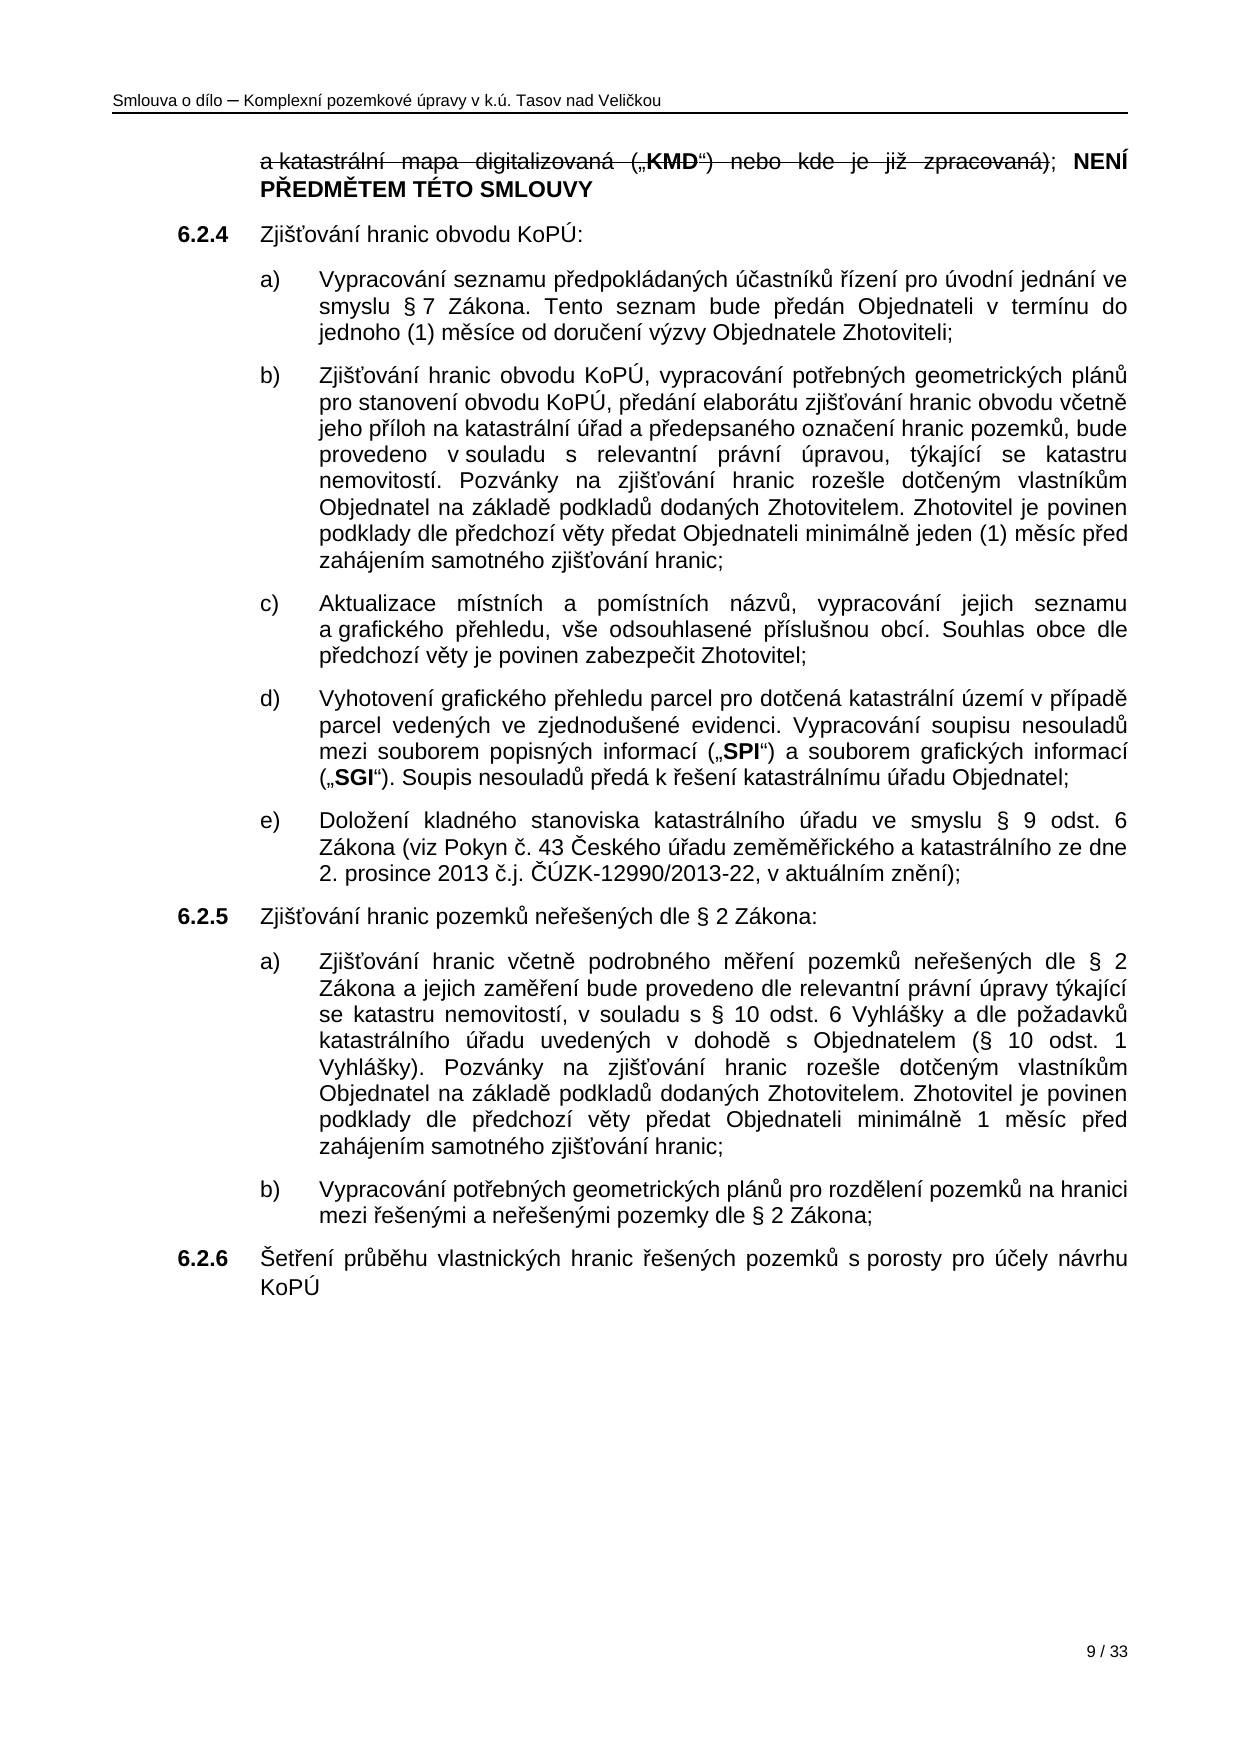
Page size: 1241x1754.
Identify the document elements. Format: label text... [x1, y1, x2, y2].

text Zjišťování hranic obvodu KoPÚ: [177, 221, 1128, 248]
list Vypracování potřebných geometrických plánů pro rozdělení pozemků na hranici mezi řešenými a neřešenými pozemky dle § 2 Zákona; [260, 1176, 1128, 1228]
list Zjišťování hranic obvodu KoPÚ, vypracování potřebných geometrických plánů pro stanovení obvodu KoPÚ, předání elaborátu zjišťování hranic obvodu včetně jeho příloh na katastrální úřad a předepsaného označení hranic pozemků, bude provedeno v souladu s relevantní právní úpravou, týkající se katastru nemovitostí. Pozvánky na zjišťování hranic rozešle dotčeným vlastníkům Objednatel na základě podkladů dodaných Zhotovitelem. Zhotovitel je povinen podklady dle předchozí věty předat Objednateli minimálně jeden (1) měsíc před zahájením samotného zjišťování hranic; [260, 362, 1128, 573]
list Aktualizace místních a pomístních názvů, vypracování jejich seznamu a grafického přehledu, vše odsouhlasené příslušnou obcí. Souhlas obce dle předchozí věty je povinen zabezpečit Zhotovitel; [260, 589, 1128, 669]
list Vypracování seznamu předpokládaných účastníků řízení pro úvodní jednání ve smyslu § 7 Zákona. Tento seznam bude předán Objednateli v termínu do jednoho (1) měsíce od doručení výzvy Objednatele Zhotoviteli; [260, 266, 1128, 345]
list Vyhotovení grafického přehledu parcel pro dotčená katastrální území v případě parcel vedených ve zjednodušené evidenci. Vypracování soupisu nesouladů mezi souborem popisných informací („SPI“) a souborem grafických informací („SGI“). Soupis nesouladů předá k řešení katastrálnímu úřadu Objednatel; [260, 685, 1128, 791]
text Zjišťování hranic pozemků neřešených dle § 2 Zákona: [177, 903, 1128, 929]
text Šetření průběhu vlastnických hranic řešených pozemků s porosty pro účely návrhu KoPÚ [177, 1245, 1128, 1300]
list Doložení kladného stanoviska katastrálního úřadu ve smyslu § 9 odst. 6 Zákona (viz Pokyn č. 43 Českého úřadu zeměměřického a katastrálního ze dne 2. prosince 2013 č.j. ČÚZK-12990/2013-22, v aktuálním znění); [260, 807, 1128, 886]
list Zjišťování hranic včetně podrobného měření pozemků neřešených dle § 2 Zákona a jejich zaměření bude provedeno dle relevantní právní úpravy týkající se katastru nemovitostí, v souladu s § 10 odst. 6 Vyhlášky a dle požadavků katastrálního úřadu uvedených v dohodě s Objednatelem (§ 10 odst. 1 Vyhlášky). Pozvánky na zjišťování hranic rozešle dotčeným vlastníkům Objednatel na základě podkladů dodaných Zhotovitelem. Zhotovitel je povinen podklady dle předchozí věty předat Objednateli minimálně 1 měsíc před zahájením samotného zjišťování hranic; [260, 948, 1128, 1159]
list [260, 148, 1128, 202]
